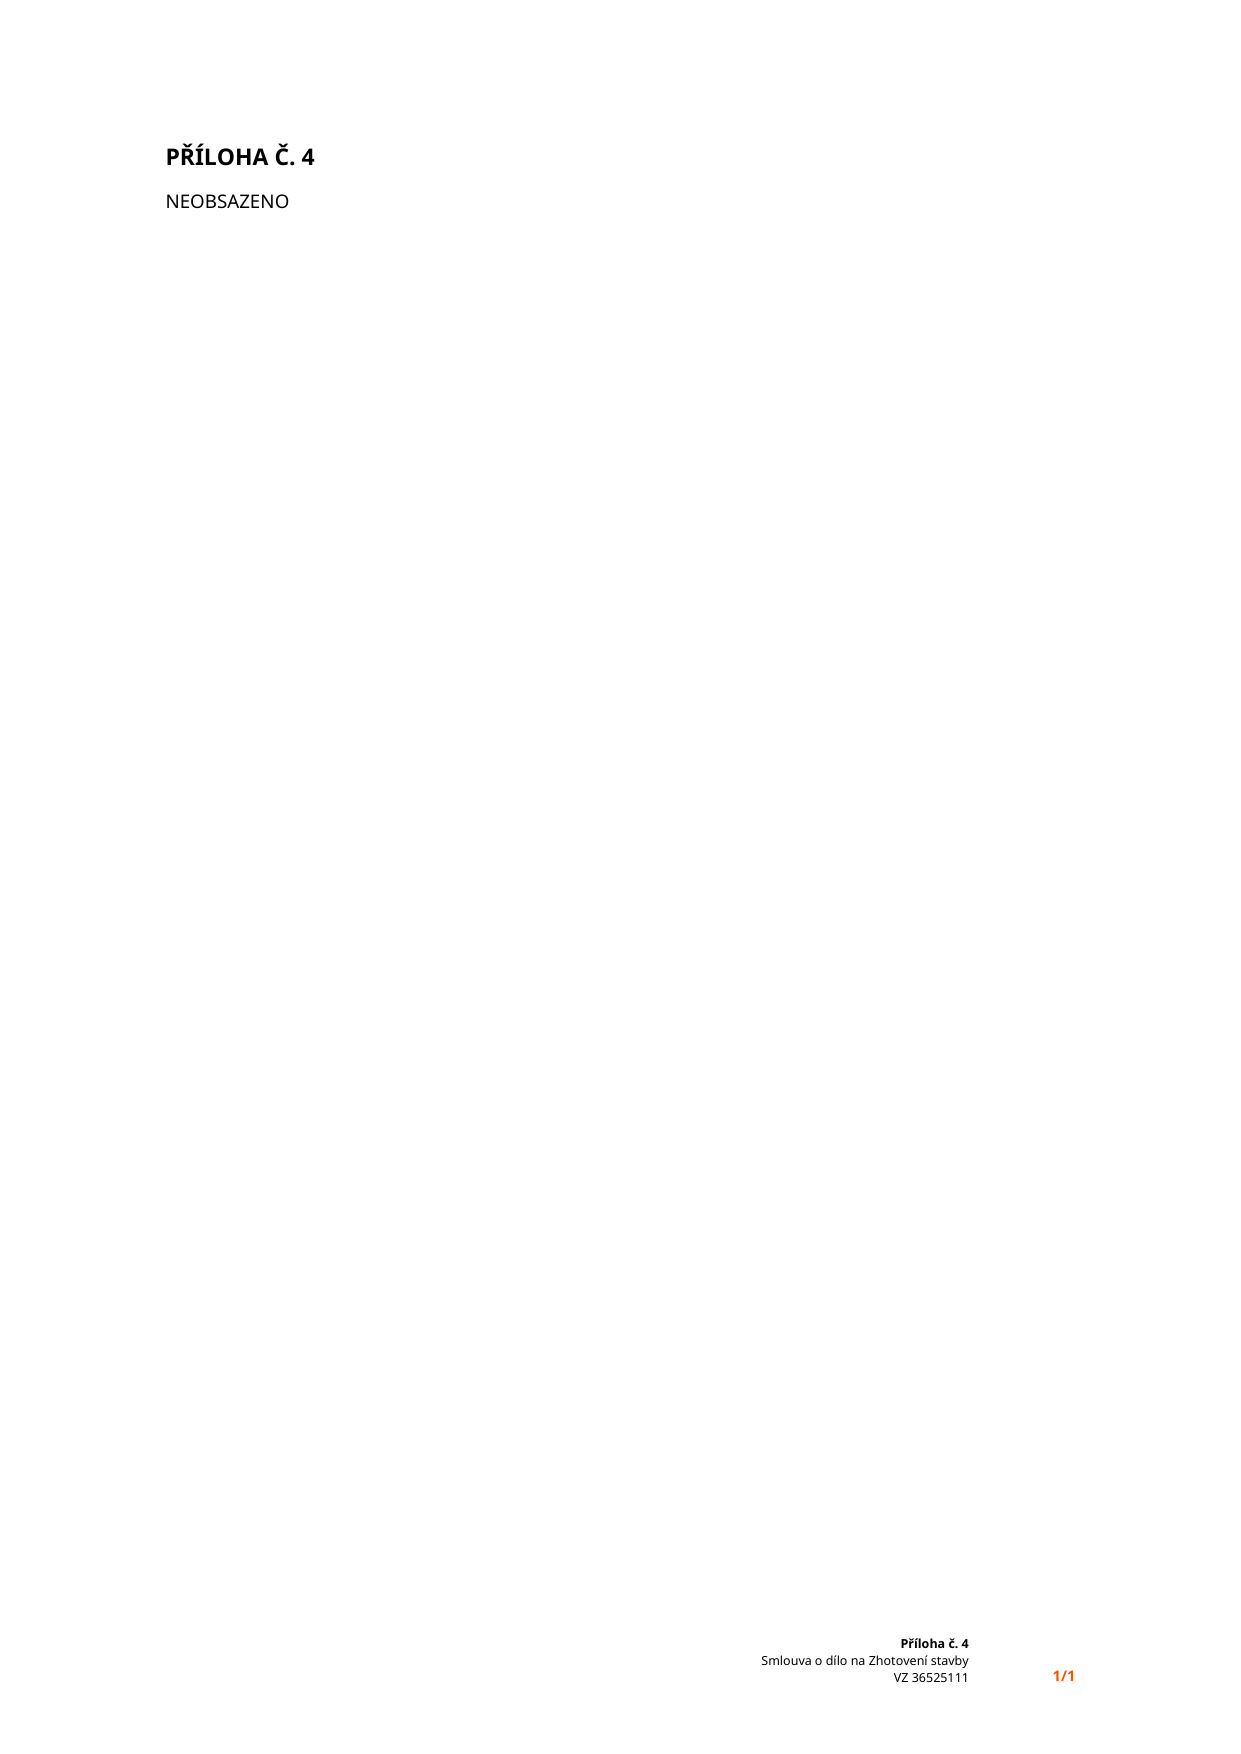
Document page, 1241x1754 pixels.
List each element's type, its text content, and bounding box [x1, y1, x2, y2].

text Příloha č. 4 [165, 141, 1075, 173]
text NEOBSAZENO [165, 188, 1075, 214]
